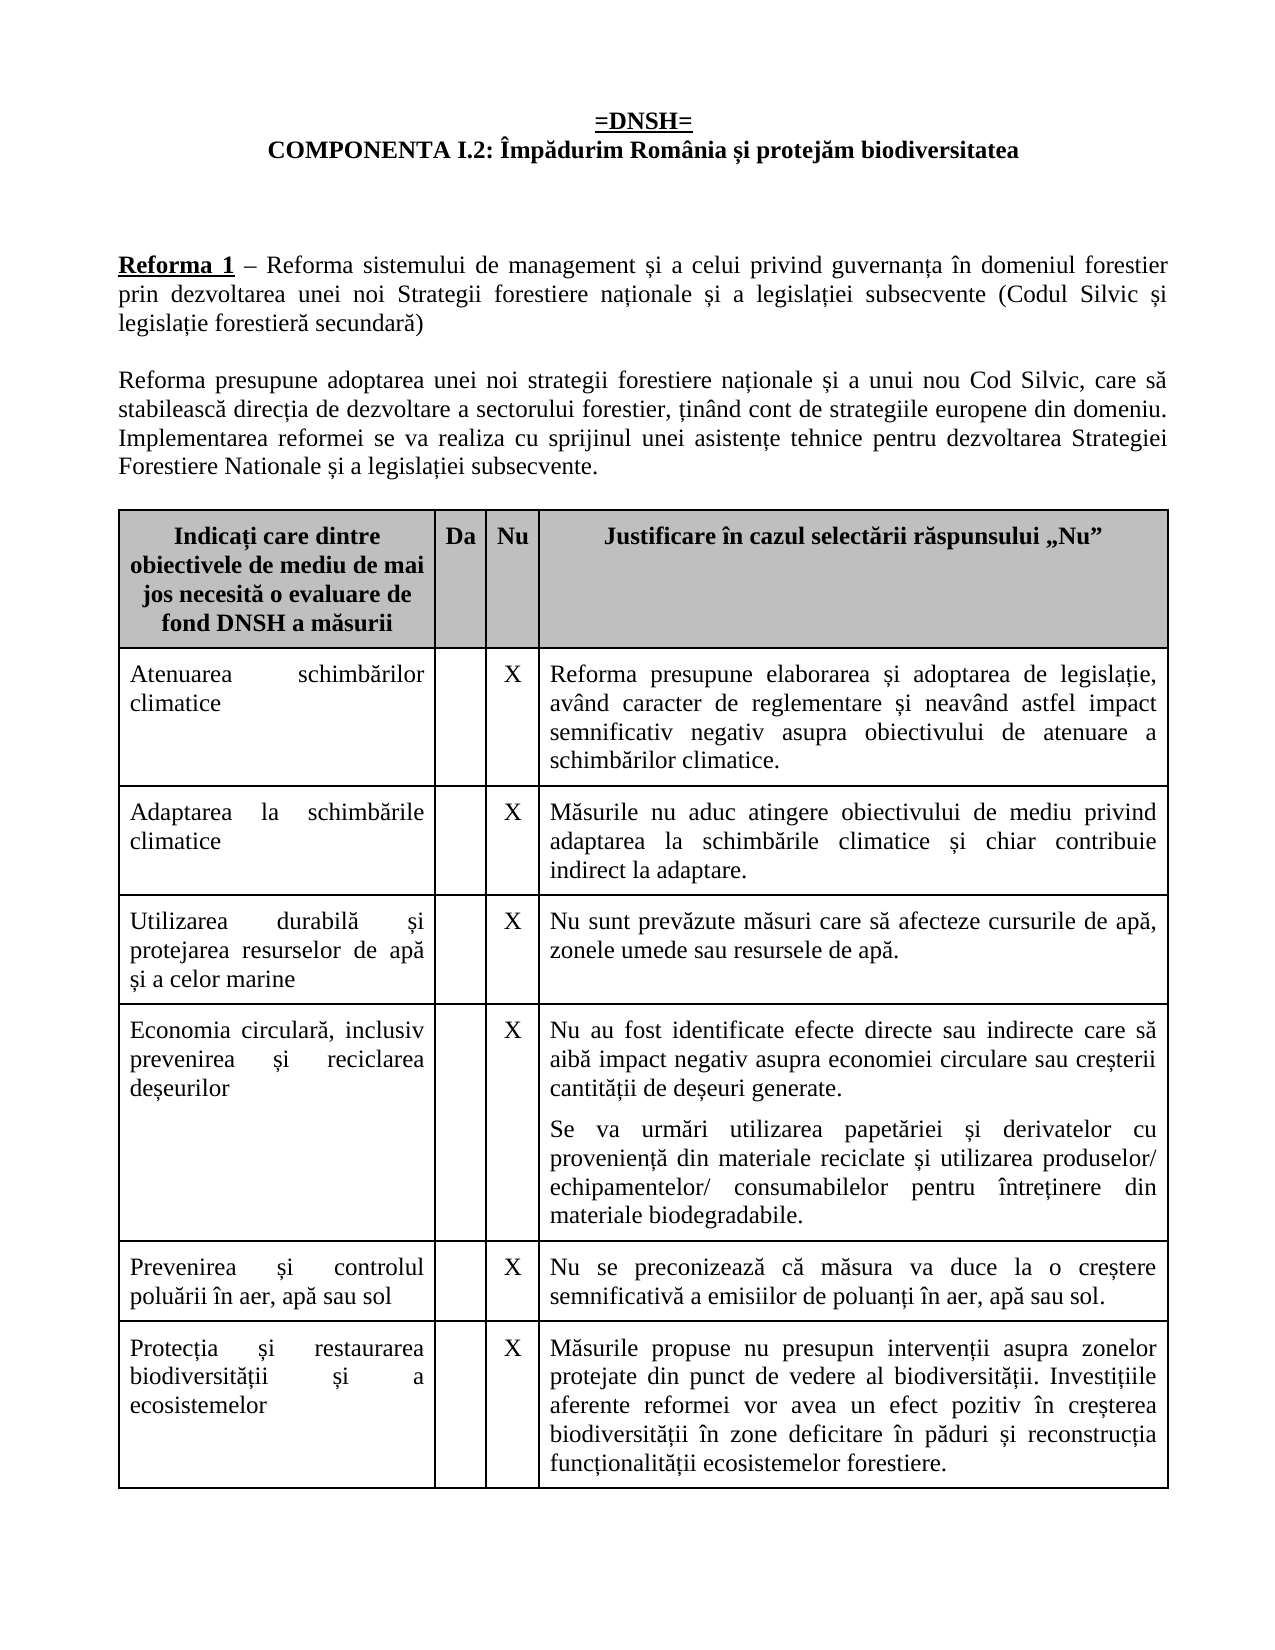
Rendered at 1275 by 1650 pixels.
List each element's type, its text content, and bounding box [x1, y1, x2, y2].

table_cell Prevenirea și controlul poluării în aer, apă sau sol [120, 1242, 434, 1320]
table_cell Nu se preconizează că măsura va duce la o creștere semnificativă a emisiilor de poluanți în aer, apă sau sol. [540, 1242, 1167, 1320]
table_cell Atenuarea schimbărilor climatice [120, 649, 434, 785]
table_header Da [436, 511, 485, 647]
table_cell [436, 896, 485, 1003]
table_cell X [487, 1005, 538, 1240]
table_cell Nu au fost identificate efecte directe sau indirecte care să aibă impact negativ asupra economiei circulare sau creșterii cantității de deșeuri generate. Se va urmări utilizarea papetăriei și derivatelor cu proveniență din materiale reciclate și utilizarea produselor/ echipamentelor/ consumabilelor pentru întreținere din materiale biodegradabile. [540, 1005, 1167, 1240]
text COMPONENTA I.2: Împădurim România și protejăm biodiversitatea [118, 135, 1169, 164]
table_cell [436, 1242, 485, 1320]
table_cell X [487, 649, 538, 785]
table_cell Adaptarea la schimbările climatice [120, 787, 434, 894]
table_cell Utilizarea durabilă și protejarea resurselor de apă și a celor marine [120, 896, 434, 1003]
table_cell Nu sunt prevăzute măsuri care să afecteze cursurile de apă, zonele umede sau resursele de apă. [540, 896, 1167, 1003]
table_cell [436, 649, 485, 785]
table_cell X [487, 1242, 538, 1320]
table_cell [436, 1322, 485, 1487]
table_cell Economia circulară, inclusiv prevenirea și reciclarea deșeurilor [120, 1005, 434, 1240]
table_cell Protecția și restaurarea biodiversității și a ecosistemelor [120, 1322, 434, 1487]
table_cell X [487, 1322, 538, 1487]
table_cell [436, 1005, 485, 1240]
table_header Indicați care dintre obiectivele de mediu de mai jos necesită o evaluare de fond DNSH a măsurii [120, 511, 434, 647]
table_cell Măsurile nu aduc atingere obiectivului de mediu privind adaptarea la schimbările climatice și chiar contribuie indirect la adaptare. [540, 787, 1167, 894]
table_header Nu [487, 511, 538, 647]
text =DNSH= [118, 106, 1169, 135]
table_cell [436, 787, 485, 894]
table_cell X [487, 787, 538, 894]
text Reforma presupune adoptarea unei noi strategii forestiere naționale și a unui nou Cod Silvic, care să stabilească direcția de dezvoltare a sectorului forestier, ținând cont de strategiile europene din domeniu. Implementarea reformei se va realiza cu sprijinul unei asistențe tehnice pentru dezvoltarea Strategiei Forestiere Nationale și a legislației subsecvente. [118, 365, 1169, 480]
text Reforma 1 – Reforma sistemului de management și a celui privind guvernanța în domeniul forestier prin dezvoltarea unei noi Strategii forestiere naționale și a legislației subsecvente (Codul Silvic și legislație forestieră secundară) [118, 250, 1169, 336]
table_header Justificare în cazul selectării răspunsului „Nu” [540, 511, 1167, 647]
table_cell X [487, 896, 538, 1003]
table_cell Măsurile propuse nu presupun intervenții asupra zonelor protejate din punct de vedere al biodiversității. Investițiile aferente reformei vor avea un efect pozitiv în creșterea biodiversității în zone deficitare în păduri și reconstrucția funcționalității ecosistemelor forestiere. [540, 1322, 1167, 1487]
table_cell Reforma presupune elaborarea și adoptarea de legislație, având caracter de reglementare și neavând astfel impact semnificativ negativ asupra obiectivului de atenuare a schimbărilor climatice. [540, 649, 1167, 785]
